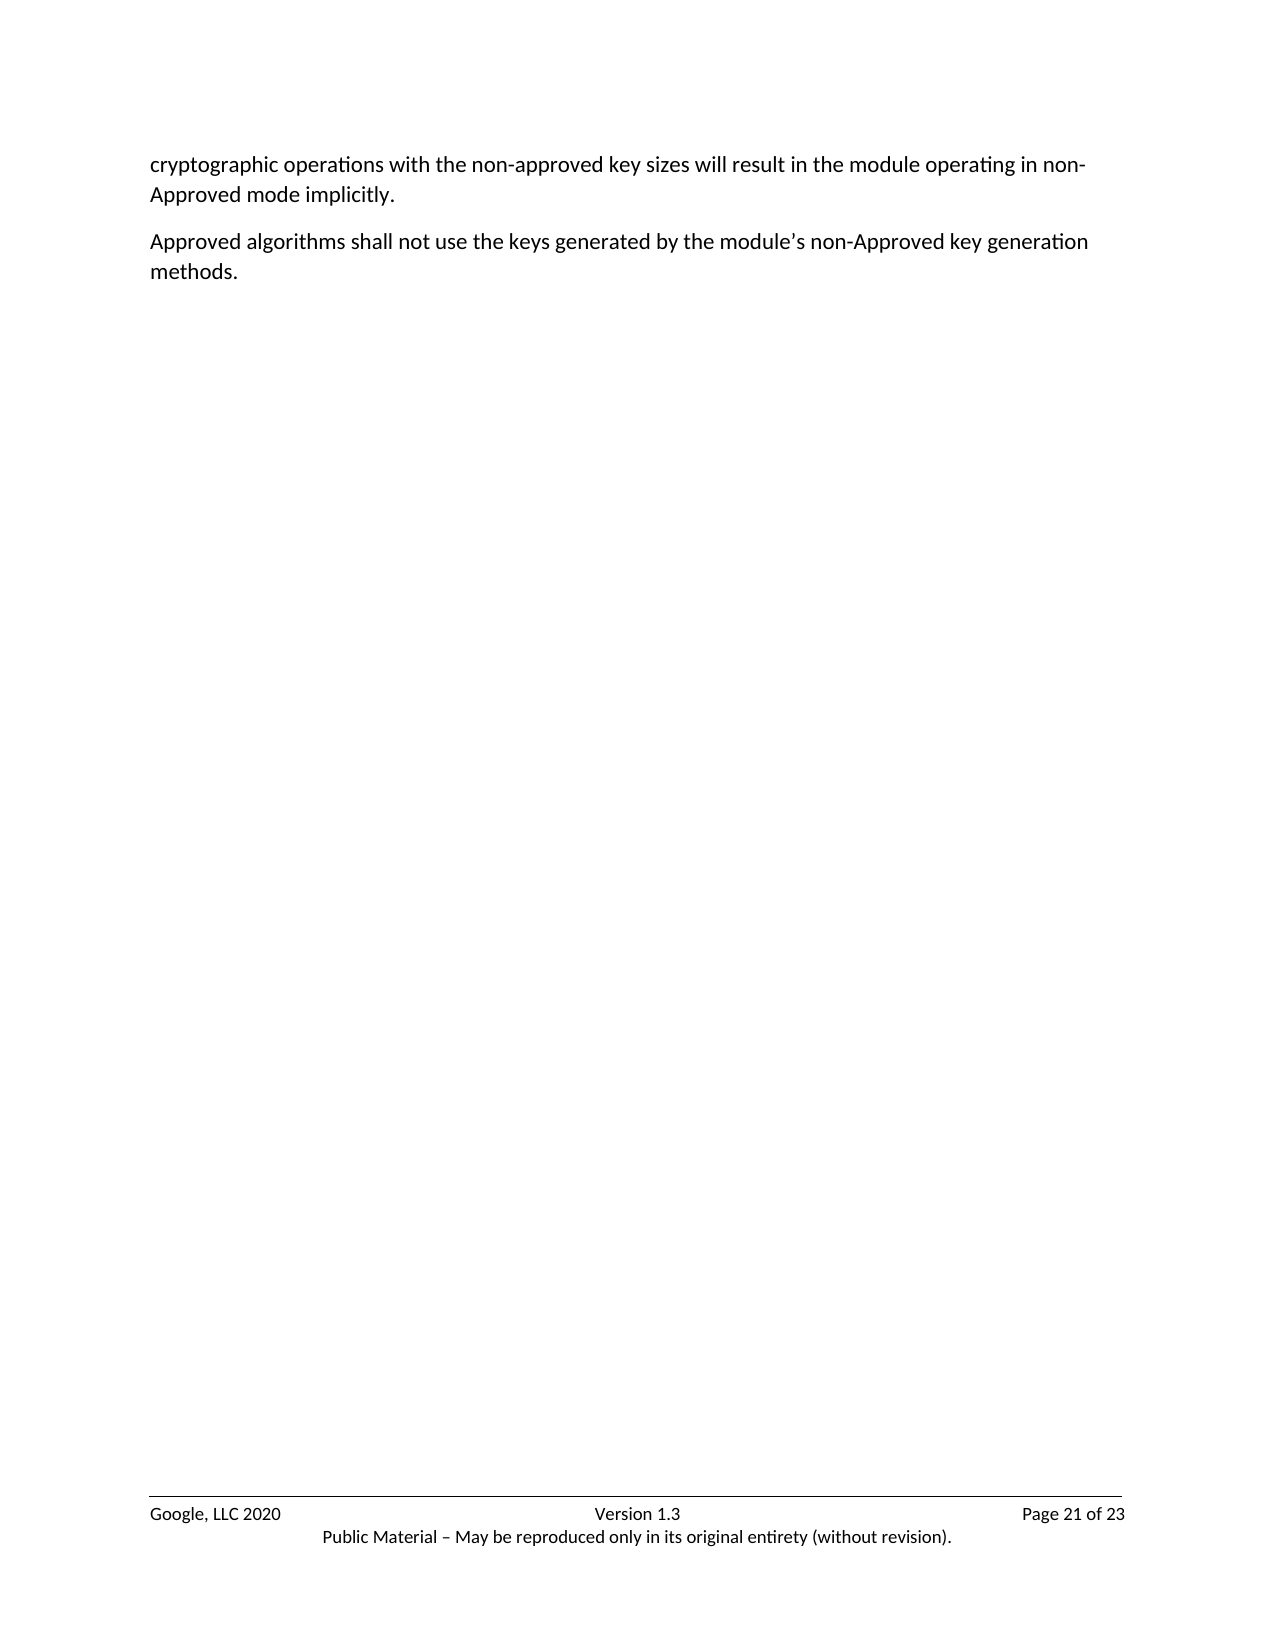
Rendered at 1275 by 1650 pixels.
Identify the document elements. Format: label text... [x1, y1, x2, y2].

text Approved algorithms shall not use the keys generated by the module’s non-Approved key generation methods. [150, 227, 1125, 285]
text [150, 150, 1125, 208]
